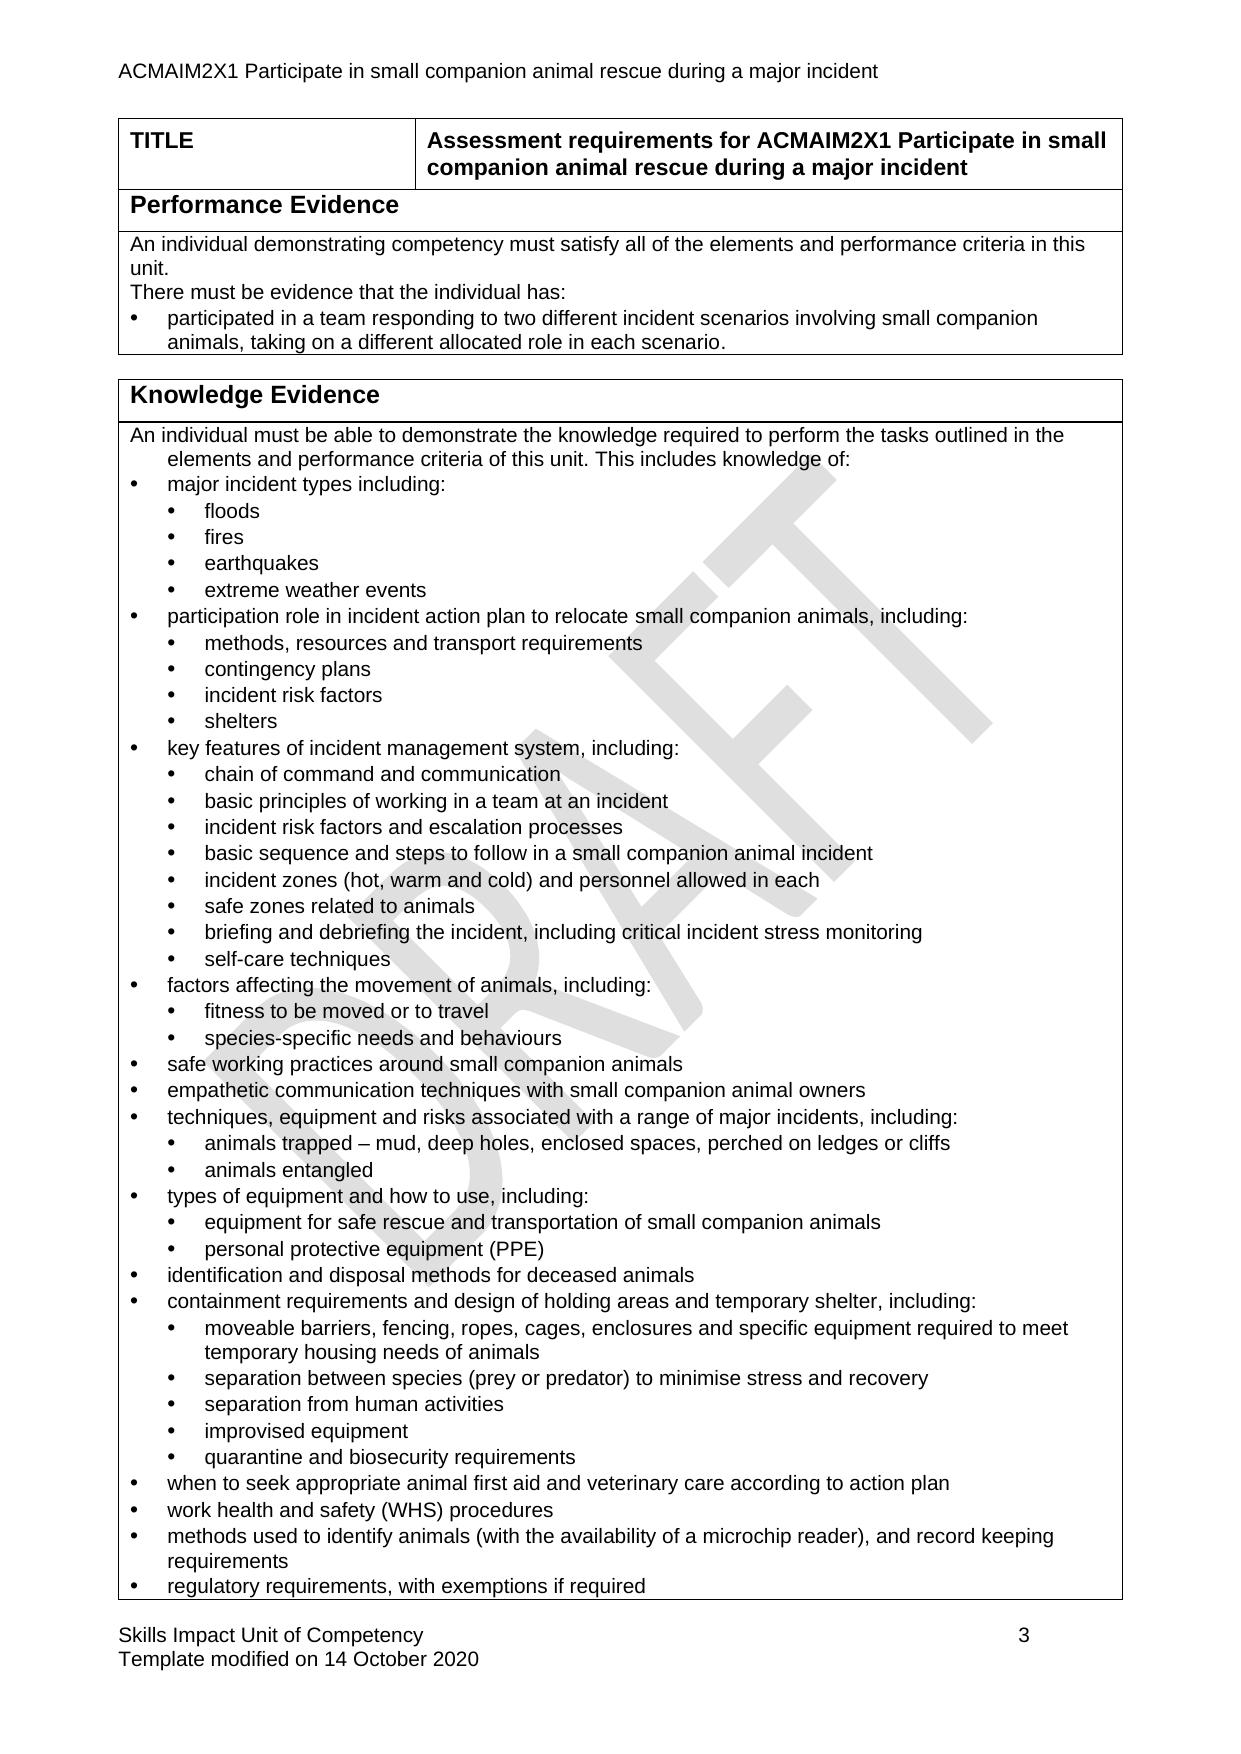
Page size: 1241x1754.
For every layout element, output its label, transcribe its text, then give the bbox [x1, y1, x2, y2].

table_header TITLE [119, 119, 415, 188]
table_header Knowledge Evidence [119, 380, 1122, 421]
table_cell An individual demonstrating competency must satisfy all of the elements and performance criteria in this unit. There must be evidence that the individual has: participated in a team responding to two different incident scenarios involving small companion animals, taking on a different allocated role in each scenario. [119, 232, 1122, 354]
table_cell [119, 423, 1122, 1599]
table_header Assessment requirements for ACMAIM2X1 Participate in small companion animal rescue during a major incident [416, 119, 1122, 188]
table_cell Performance Evidence [119, 190, 1122, 231]
